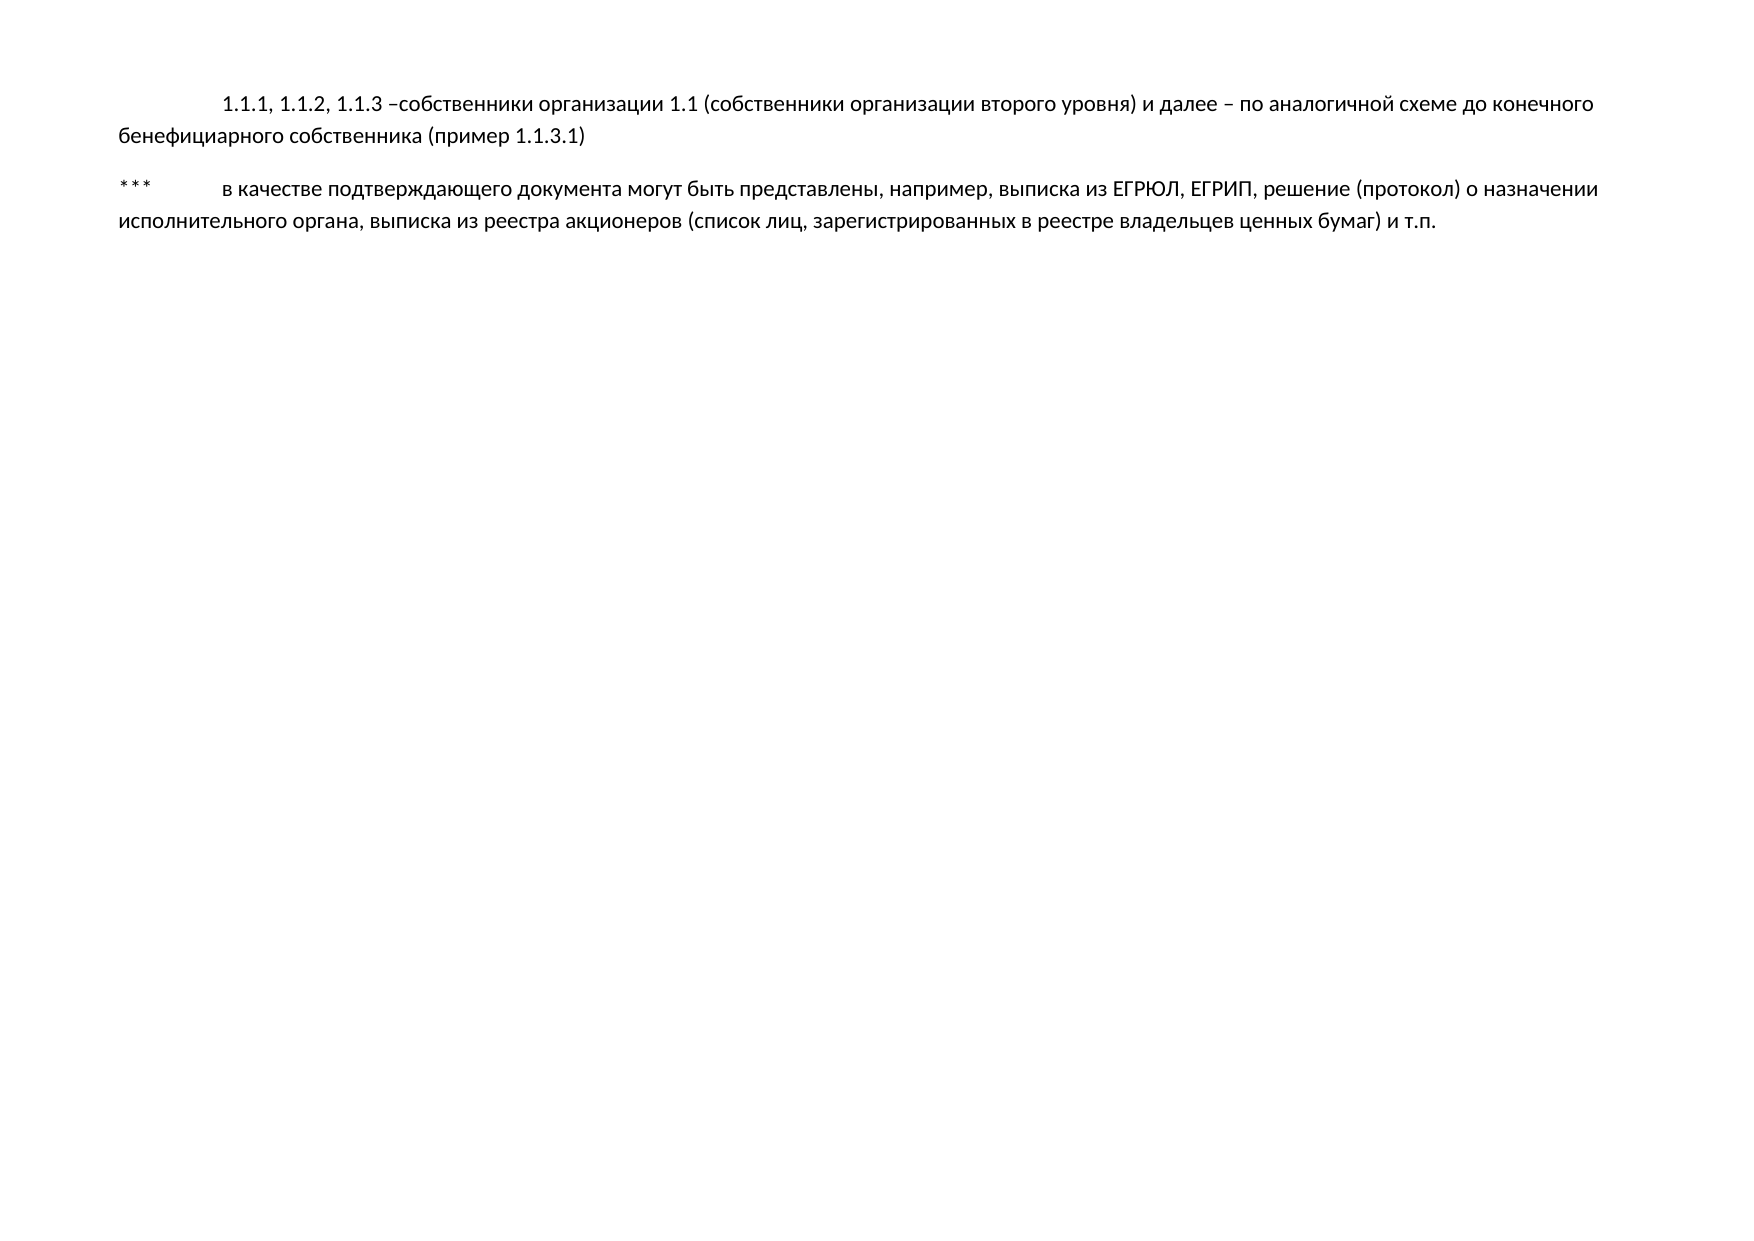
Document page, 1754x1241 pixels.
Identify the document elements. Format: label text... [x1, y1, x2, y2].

text 1.1.1, 1.1.2, 1.1.3 –собственники организации 1.1 (собственники организации второго уровня) и далее – по аналогичной схеме до конечного бенефициарного собственника (пример 1.1.3.1) [118, 89, 1636, 149]
text *** в качестве подтверждающего документа могут быть представлены, например, выписка из ЕГРЮЛ, ЕГРИП, решение (протокол) о назначении исполнительного органа, выписка из реестра акционеров (список лиц, зарегистрированных в реестре владельцев ценных бумаг) и т.п. [118, 174, 1636, 234]
